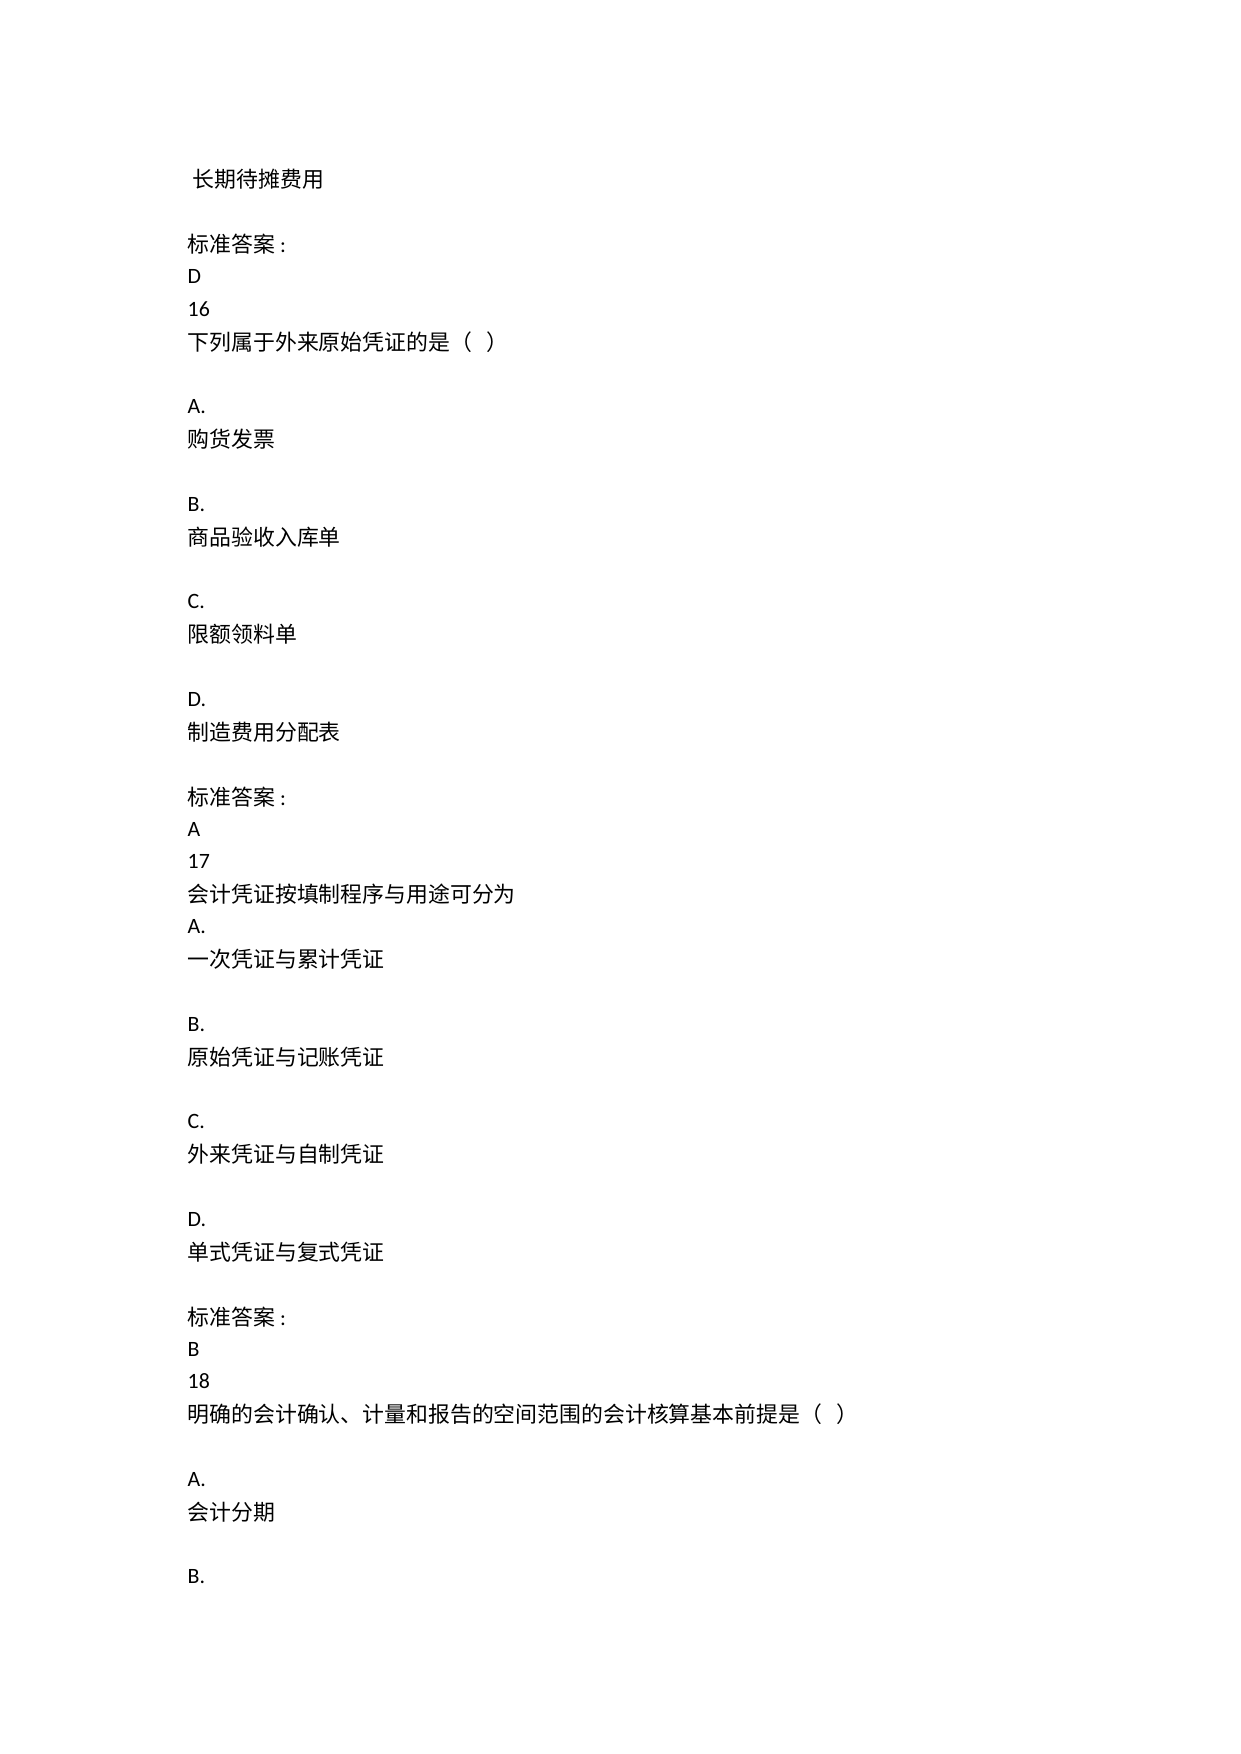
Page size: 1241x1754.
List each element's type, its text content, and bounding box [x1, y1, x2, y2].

text A [187, 812, 1053, 844]
text 会计分期 [187, 1494, 1053, 1527]
text 标准答案 : [187, 1299, 1053, 1332]
text 外来凭证与自制凭证 [187, 1137, 1053, 1169]
text 一次凭证与累计凭证 [187, 942, 1053, 974]
text B. [187, 1007, 1053, 1039]
text 下列属于外来原始凭证的是（ ） [187, 324, 1053, 357]
text 17 [187, 844, 1053, 877]
text D. [187, 1202, 1053, 1234]
text 明确的会计确认、计量和报告的空间范围的会计核算基本前提是（ ） [187, 1397, 1053, 1429]
text 商品验收入库单 [187, 519, 1053, 552]
text 会计凭证按填制程序与用途可分为 [187, 877, 1053, 909]
text 制造费用分配表 [187, 714, 1053, 747]
text 标准答案 : [187, 227, 1053, 259]
text 16 [187, 292, 1053, 324]
text 长期待摊费用 [187, 162, 1053, 194]
text A. [187, 389, 1053, 422]
text B [187, 1332, 1053, 1364]
text 限额领料单 [187, 617, 1053, 649]
text A. [187, 909, 1053, 942]
text D [187, 259, 1053, 292]
text 18 [187, 1364, 1053, 1397]
text B. [187, 487, 1053, 519]
text 标准答案 : [187, 779, 1053, 812]
text 购货发票 [187, 422, 1053, 454]
text 单式凭证与复式凭证 [187, 1234, 1053, 1267]
text 原始凭证与记账凭证 [187, 1039, 1053, 1072]
text A. [187, 1462, 1053, 1494]
text C. [187, 584, 1053, 617]
text D. [187, 682, 1053, 714]
text C. [187, 1104, 1053, 1137]
text B. [187, 1559, 1053, 1592]
